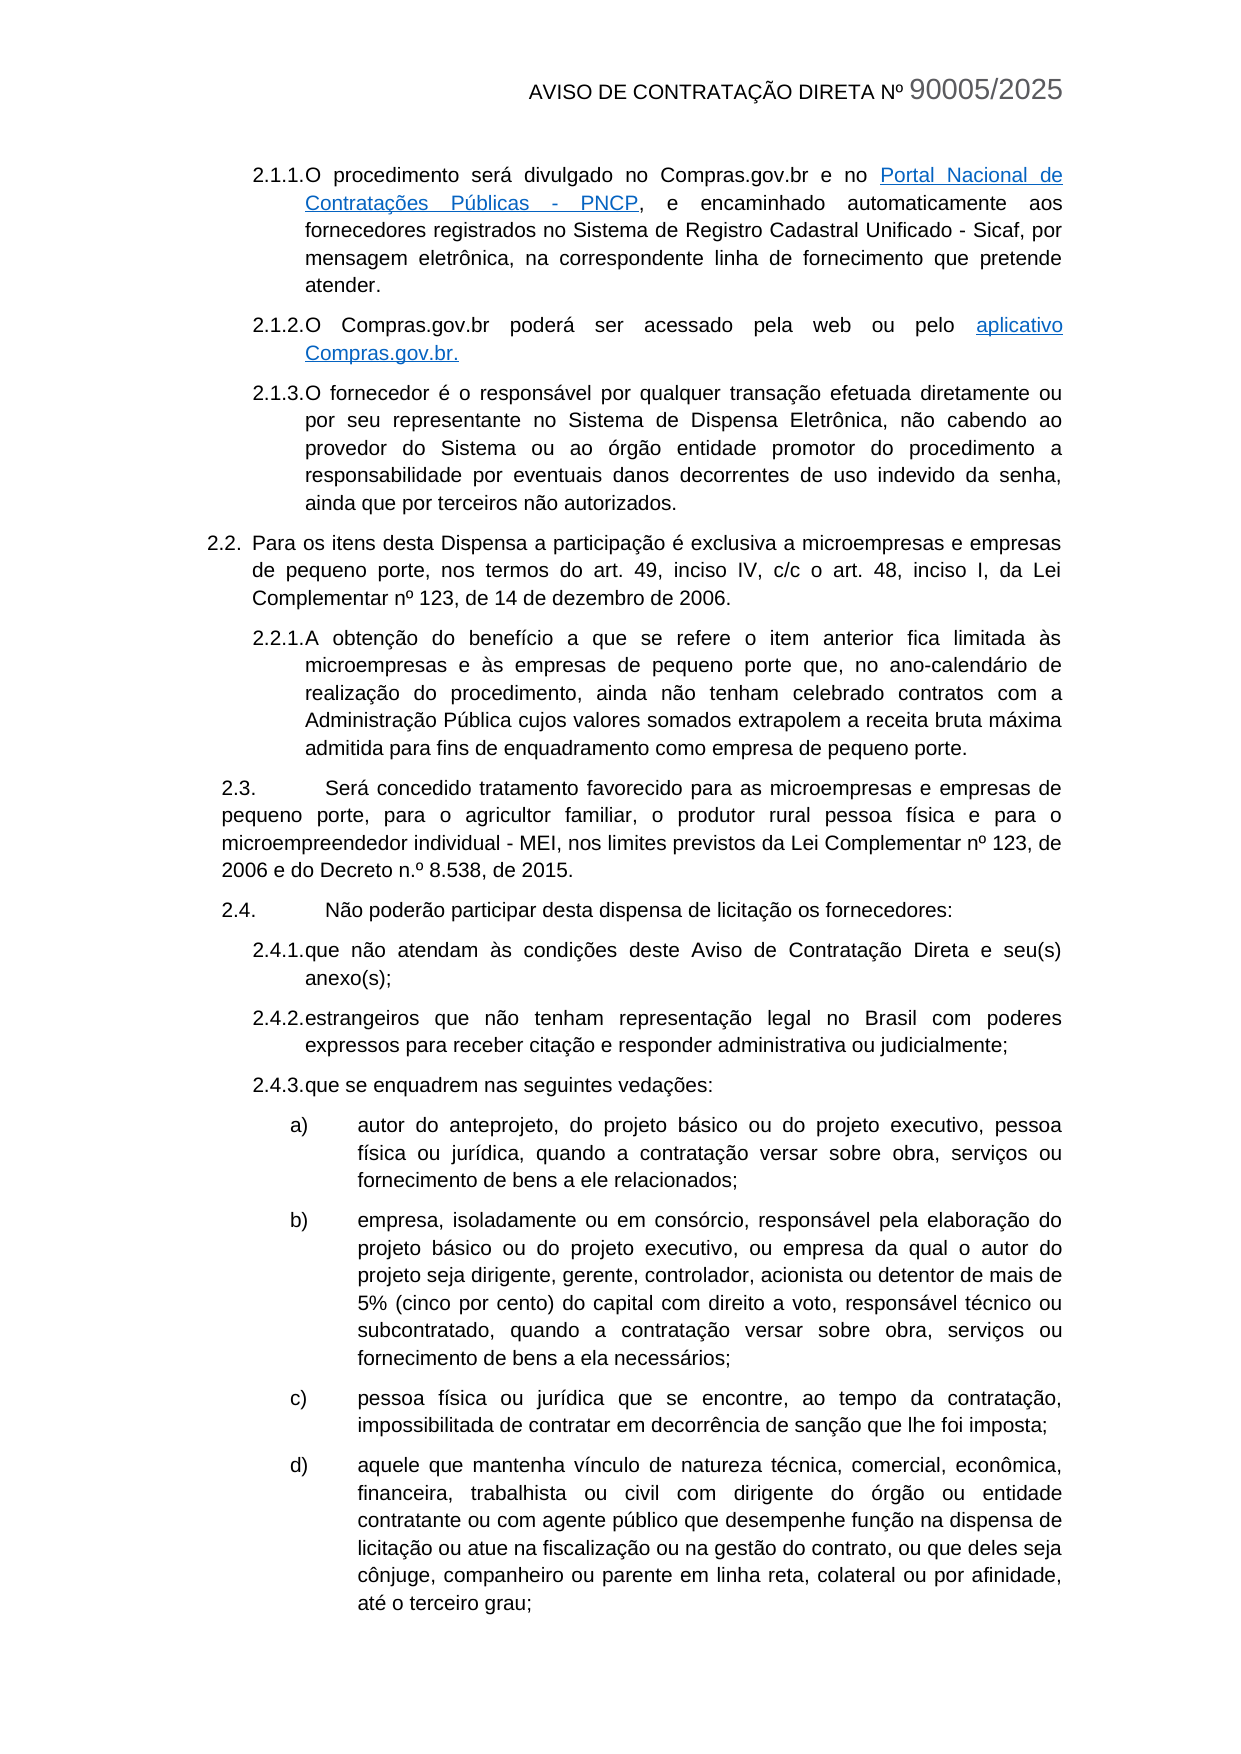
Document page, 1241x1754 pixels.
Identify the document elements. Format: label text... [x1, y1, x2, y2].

list Não poderão participar desta dispensa de licitação os fornecedores: [221, 898, 1063, 922]
list Para os itens desta Dispensa a participação é exclusiva a microempresas e empresas de pequeno porte, nos termos do art. 49, inciso IV, c/c o art. 48, inciso I, da Lei Complementar nº 123, de 14 de dezembro de 2006. [207, 530, 1063, 609]
list empresa, isoladamente ou em consórcio, responsável pela elaboração do projeto básico ou do projeto executivo, ou empresa da qual o autor do projeto seja dirigente, gerente, controlador, acionista ou detentor de mais de 5% (cinco por cento) do capital com direito a voto, responsável técnico ou subcontratado, quando a contratação versar sobre obra, serviços ou fornecimento de bens a ela necessários; [290, 1208, 1063, 1369]
list que não atendam às condições deste Aviso de Contratação Direta e seu(s) anexo(s); [252, 938, 1063, 989]
list Será concedido tratamento favorecido para as microempresas e empresas de pequeno porte, para o agricultor familiar, o produtor rural pessoa física e para o microempreendedor individual - MEI, nos limites previstos da Lei Complementar nº 123, de 2006 e do Decreto n.º 8.538, de 2015. [221, 775, 1063, 882]
list pessoa física ou jurídica que se encontre, ao tempo da contratação, impossibilitada de contratar em decorrência de sanção que lhe foi imposta; [290, 1385, 1063, 1437]
list O procedimento será divulgado no Compras.gov.br e no Portal Nacional de Contratações Públicas - PNCP, e encaminhado automaticamente aos fornecedores registrados no Sistema de Registro Cadastral Unificado - Sicaf, por mensagem eletrônica, na correspondente linha de fornecimento que pretende atender. [252, 163, 1063, 297]
list que se enquadrem nas seguintes vedações: [252, 1073, 1063, 1097]
list A obtenção do benefício a que se refere o item anterior fica limitada às microempresas e às empresas de pequeno porte que, no ano-calendário de realização do procedimento, ainda não tenham celebrado contratos com a Administração Pública cujos valores somados extrapolem a receita bruta máxima admitida para fins de enquadramento como empresa de pequeno porte. [252, 625, 1063, 759]
list estrangeiros que não tenham representação legal no Brasil com poderes expressos para receber citação e responder administrativa ou judicialmente; [252, 1005, 1063, 1057]
list O Compras.gov.br poderá ser acessado pela web ou pelo aplicativo Compras.gov.br. [252, 313, 1063, 364]
list autor do anteprojeto, do projeto básico ou do projeto executivo, pessoa física ou jurídica, quando a contratação versar sobre obra, serviços ou fornecimento de bens a ele relacionados; [290, 1113, 1063, 1192]
list aquele que mantenha vínculo de natureza técnica, comercial, econômica, financeira, trabalhista ou civil com dirigente do órgão ou entidade contratante ou com agente público que desempenhe função na dispensa de licitação ou atue na fiscalização ou na gestão do contrato, ou que deles seja cônjuge, companheiro ou parente em linha reta, colateral ou por afinidade, até o terceiro grau; [290, 1453, 1063, 1614]
list O fornecedor é o responsável por qualquer transação efetuada diretamente ou por seu representante no Sistema de Dispensa Eletrônica, não cabendo ao provedor do Sistema ou ao órgão entidade promotor do procedimento a responsabilidade por eventuais danos decorrentes de uso indevido da senha, ainda que por terceiros não autorizados. [252, 380, 1063, 514]
